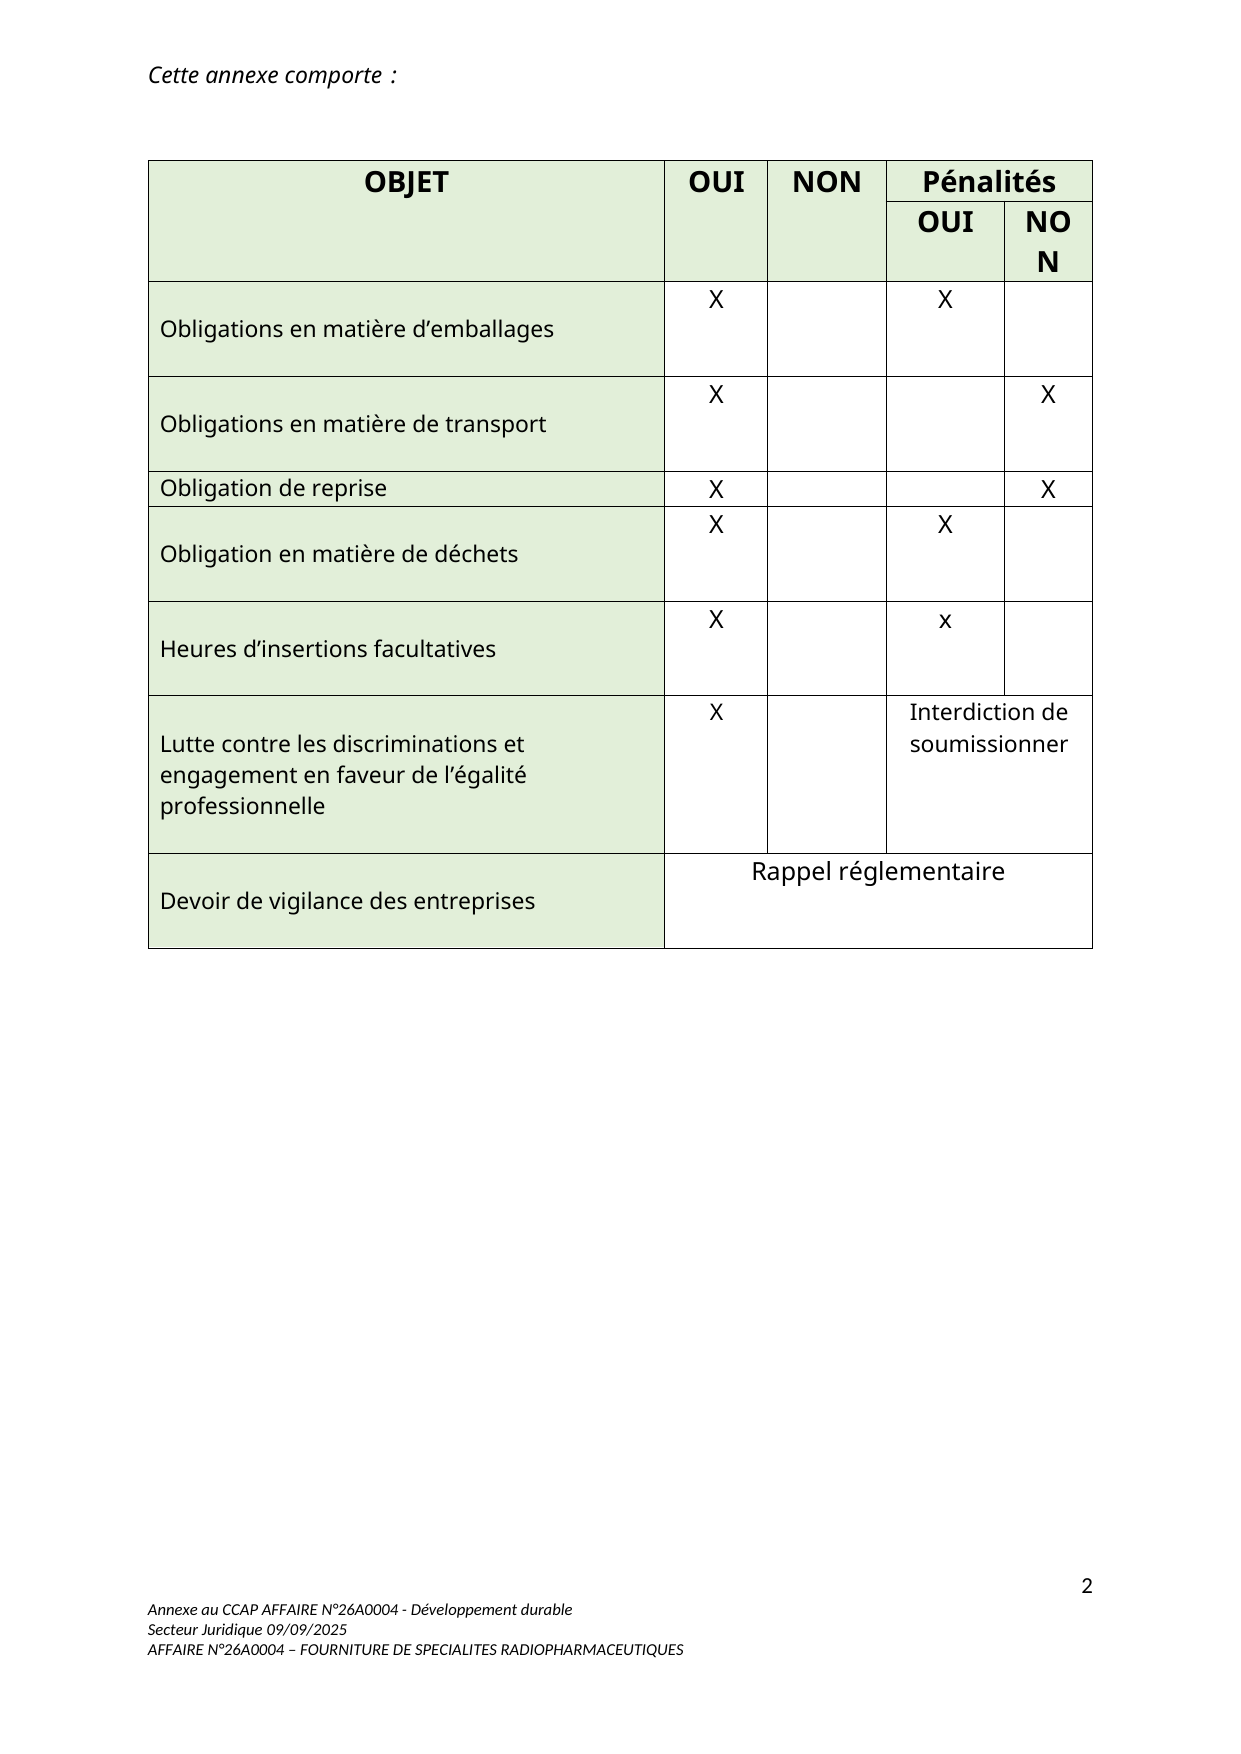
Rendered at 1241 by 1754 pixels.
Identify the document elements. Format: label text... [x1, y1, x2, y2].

table_header Pénalités [887, 161, 1092, 201]
table_cell Obligation de reprise [149, 472, 664, 506]
table_cell Obligations en matière de transport [149, 377, 664, 471]
table_cell X [1005, 377, 1092, 471]
table_cell [887, 472, 1004, 506]
table_cell [768, 602, 886, 695]
table_cell [768, 282, 886, 376]
table_cell X [1005, 472, 1092, 506]
table_cell X [887, 282, 1004, 376]
table_cell X [665, 282, 767, 376]
table_cell Heures d’insertions facultatives [149, 602, 664, 695]
table_cell X [887, 507, 1004, 601]
text Cette annexe comporte : [148, 59, 1092, 90]
table_cell X [665, 507, 767, 601]
table_header OBJET [149, 161, 664, 281]
table_cell [768, 507, 886, 601]
table_cell Rappel réglementaire [665, 854, 1092, 947]
table_cell Interdiction de soumissionner [887, 696, 1092, 853]
table_cell x [887, 602, 1004, 695]
table_cell OUI [887, 202, 1004, 281]
table_cell [768, 696, 886, 853]
table_header OUI [665, 161, 767, 281]
table_cell Lutte contre les discriminations et engagement en faveur de l’égalité professionnelle [149, 696, 664, 853]
table_cell Obligations en matière d’emballages [149, 282, 664, 376]
table_cell [1005, 602, 1092, 695]
table_cell [1005, 507, 1092, 601]
table_cell NON [1005, 202, 1092, 281]
table_header NON [768, 161, 886, 281]
table_cell [768, 472, 886, 506]
table_cell X [665, 472, 767, 506]
table_cell Devoir de vigilance des entreprises [149, 854, 664, 947]
table_cell X [665, 602, 767, 695]
table_cell [1005, 282, 1092, 376]
table_cell X [665, 696, 767, 853]
table_cell Obligation en matière de déchets [149, 507, 664, 601]
table_cell [887, 377, 1004, 471]
table_cell X [665, 377, 767, 471]
table_cell [768, 377, 886, 471]
